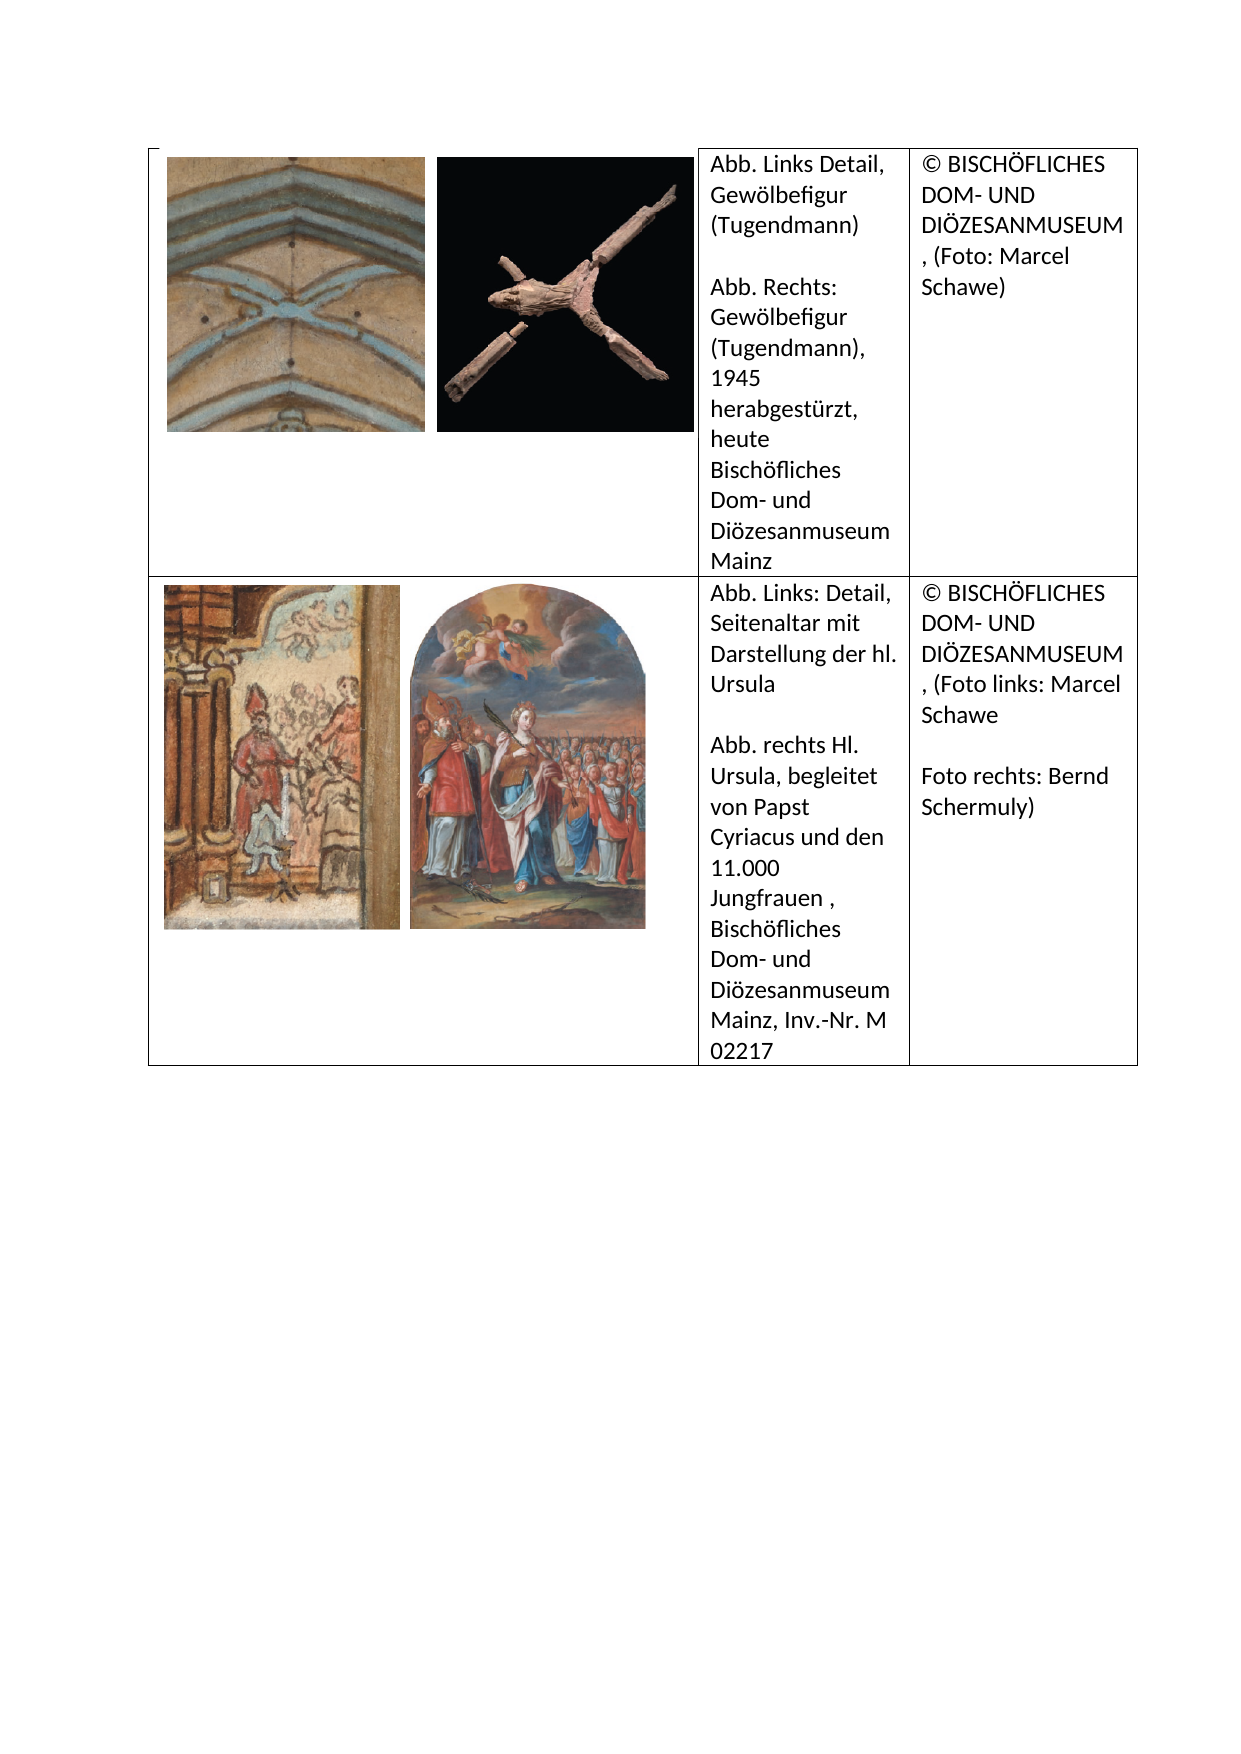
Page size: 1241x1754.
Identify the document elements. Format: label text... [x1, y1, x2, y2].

table_cell [149, 577, 698, 1065]
picture [159, 148, 699, 438]
table_cell © BISCHÖFLICHES DOM- UND DIÖZESANMUSEUM, (Foto: Marcel Schawe) [910, 149, 1137, 576]
table_cell [149, 149, 698, 576]
table_cell Abb. Links: Detail, Seitenaltar mit Darstellung der hl. Ursula Abb. rechts Hl. Ursula, begleitet von Papst Cyriacus und den 11.000 Jungfrauen , Bischöfliches Dom- und Diözesanmuseum Mainz, Inv.-Nr. M 02217 [699, 577, 909, 1065]
table_cell © BISCHÖFLICHES DOM- UND DIÖZESANMUSEUM, (Foto links: Marcel Schawe Foto rechts: Bernd Schermuly) [910, 577, 1137, 1065]
table_cell Abb. Links Detail, Gewölbefigur (Tugendmann) Abb. Rechts: Gewölbefigur (Tugendmann), 1945 herabgestürzt, heute Bischöfliches Dom- und Diözesanmuseum Mainz [699, 149, 909, 576]
picture [159, 577, 653, 934]
